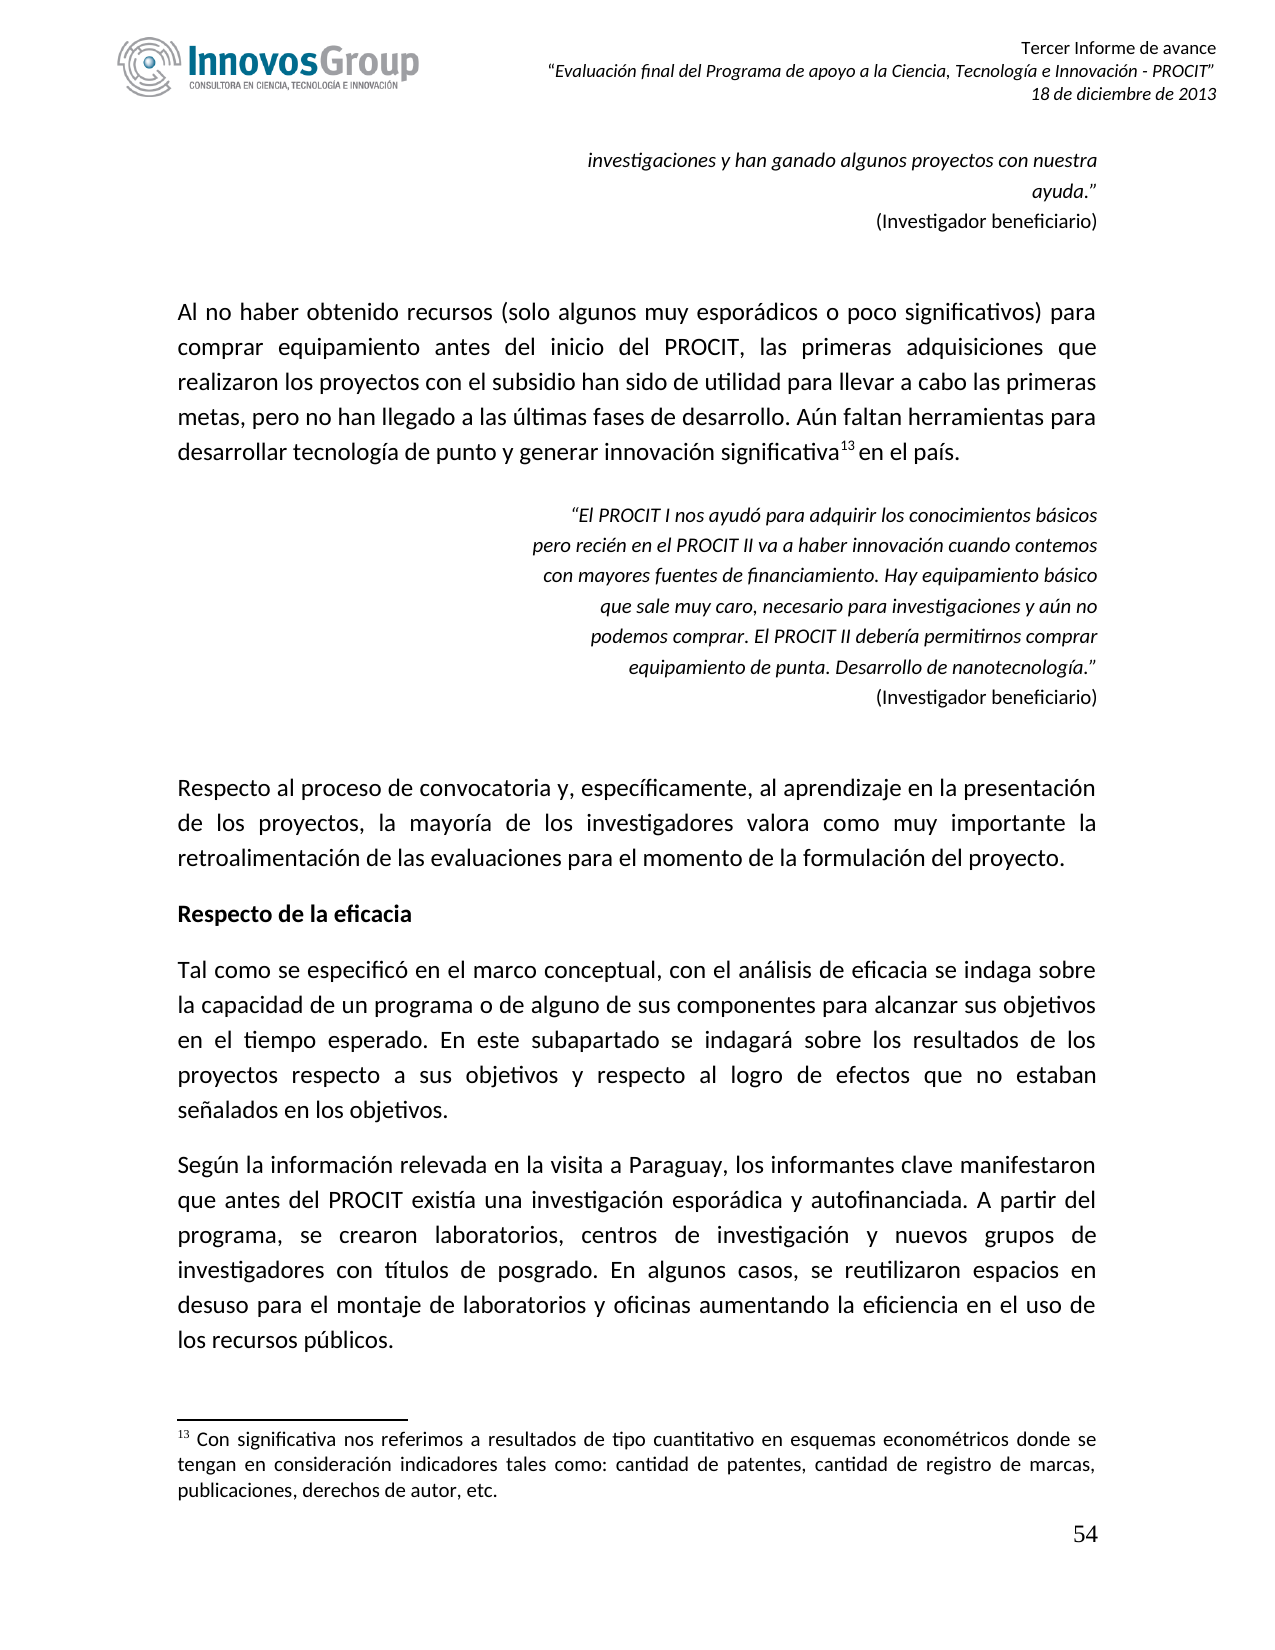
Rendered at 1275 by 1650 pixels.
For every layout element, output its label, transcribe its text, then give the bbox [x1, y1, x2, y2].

list Tal como se especificó en el marco conceptual, con el análisis de eficacia se indaga sobre la capacidad de un programa o de alguno de sus componentes para alcanzar sus objetivos en el tiempo esperado. En este subapartado se indagará sobre los resultados de los proyectos respecto a sus objetivos y respecto al logro de efectos que no estaban señalados en los objetivos. [177, 954, 1098, 1124]
list Respecto al proceso de convocatoria y, específicamente, al aprendizaje en la presentación de los proyectos, la mayoría de los investigadores valora como muy importante la retroalimentación de las evaluaciones para el momento de la formulación del proyecto. [177, 772, 1098, 873]
list Al no haber obtenido recursos (solo algunos muy esporádicos o poco significativos) para comprar equipamiento antes del inicio del PROCIT, las primeras adquisiciones que realizaron los proyectos con el subsidio han sido de utilidad para llevar a cabo las primeras metas, pero no han llegado a las últimas fases de desarrollo. Aún faltan herramientas para desarrollar tecnología de punto y generar innovación significativa en el país. [177, 296, 1098, 467]
list Respecto de la eficacia [177, 898, 1098, 928]
list “El PROCIT I nos ayudó para adquirir los conocimientos básicos pero recién en el PROCIT II va a haber innovación cuando contemos con mayores fuentes de financiamiento. Hay equipamiento básico que sale muy caro, necesario para investigaciones y aún no podemos comprar. El PROCIT II debería permitirnos comprar equipamiento de punta. Desarrollo de nanotecnología.” [532, 502, 1098, 679]
list (Investigador beneficiario) [532, 684, 1098, 710]
list Según la información relevada en la visita a Paraguay, los informantes clave manifestaron que antes del PROCIT existía una investigación esporádica y autofinanciada. A partir del programa, se crearon laboratorios, centros de investigación y nuevos grupos de investigadores con títulos de posgrado. En algunos casos, se reutilizaron espacios en desuso para el montaje de laboratorios y oficinas aumentando la eficiencia en el uso de los recursos públicos. [177, 1149, 1098, 1355]
picture [117, 37, 419, 97]
list (Investigador beneficiario) [532, 208, 1098, 234]
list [532, 148, 1098, 203]
